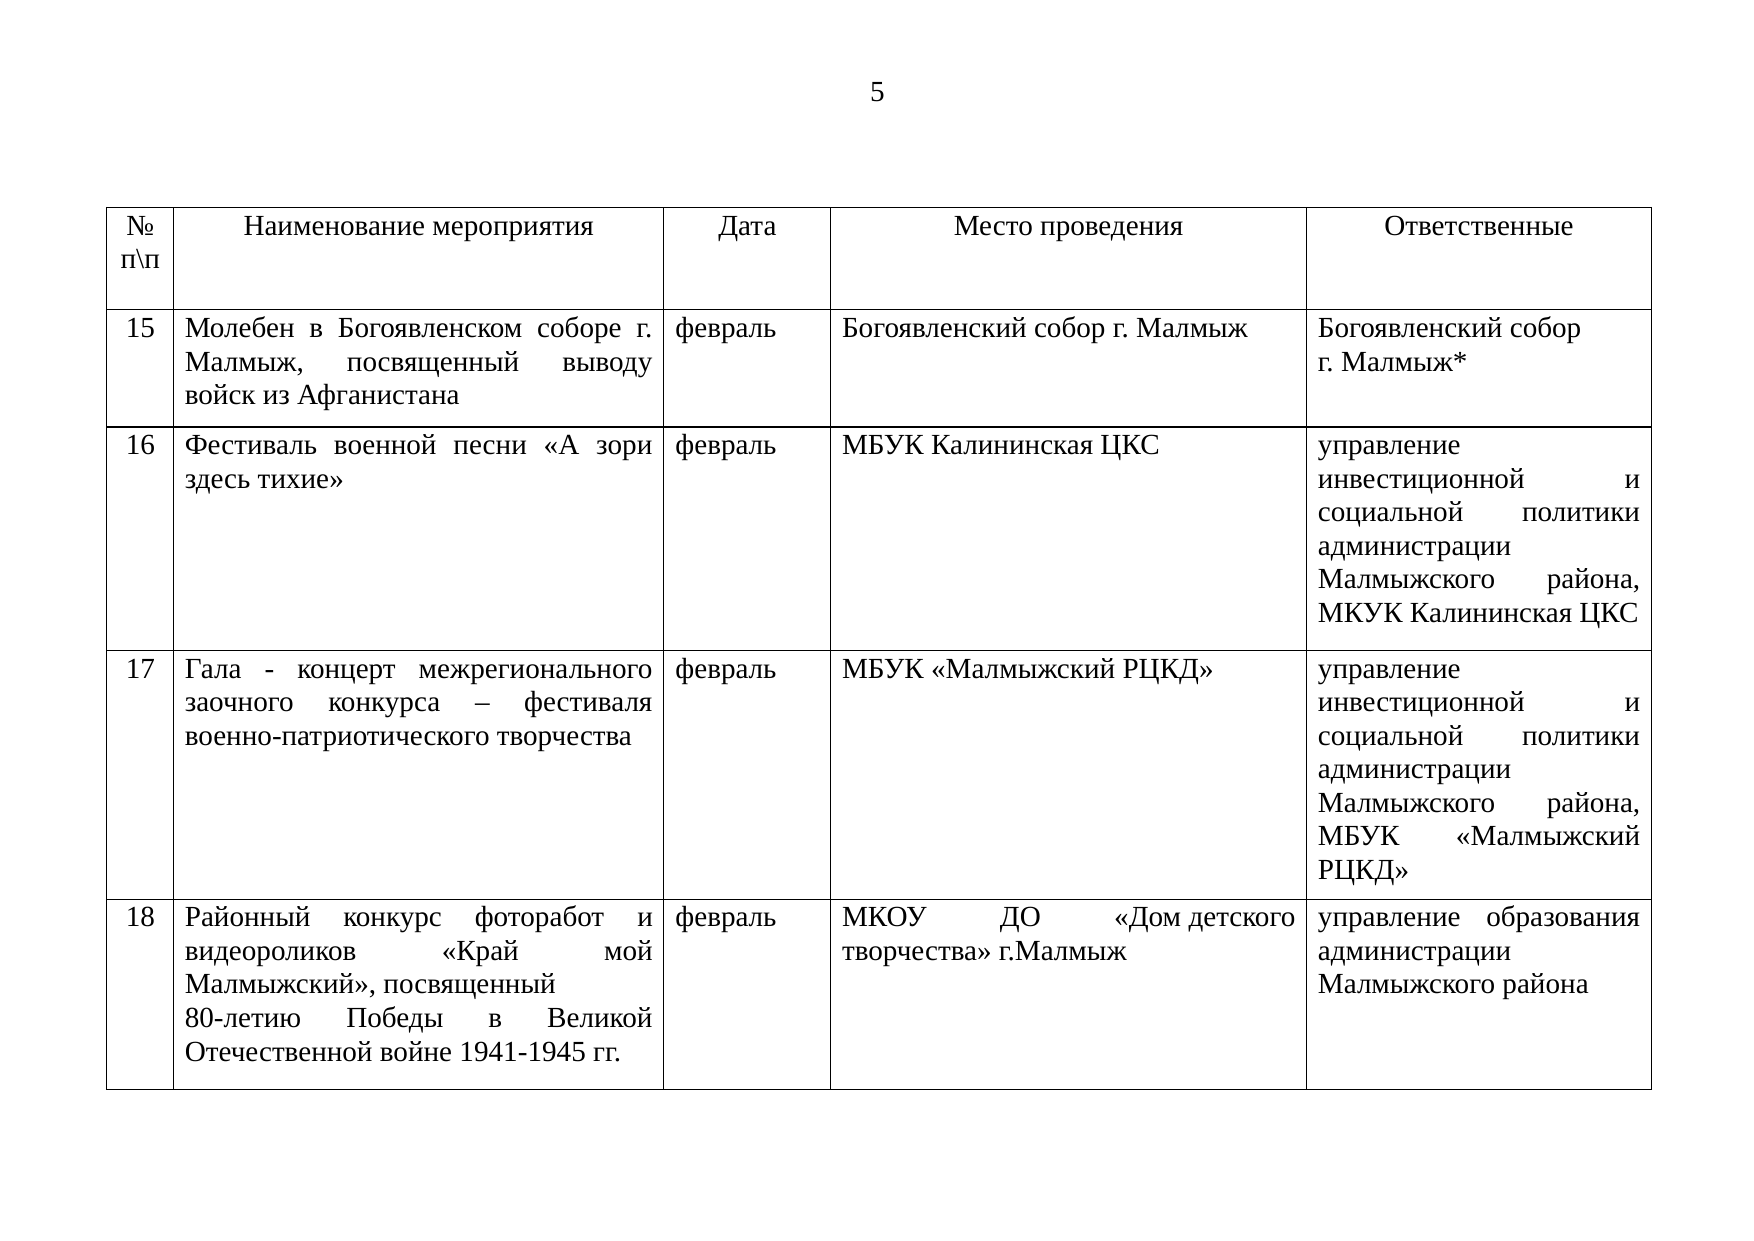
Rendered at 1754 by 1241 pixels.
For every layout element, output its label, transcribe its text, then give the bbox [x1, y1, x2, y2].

table_cell 16 [107, 428, 173, 650]
table_cell Дата [664, 208, 830, 309]
table_cell Районный конкурс фоторабот и видеороликов «Край мой Малмыжский», посвященный 80-летию Победы в Великой Отечественной войне 1941-1945 гг. [174, 900, 663, 1089]
table_cell 15 [107, 310, 173, 426]
table_cell 17 [107, 651, 173, 898]
table_cell Ответственные [1307, 208, 1651, 309]
table_cell февраль [664, 651, 830, 898]
table_cell МБУК «Малмыжский РЦКД» [831, 651, 1306, 898]
table_cell управление образования администрации Малмыжского района [1307, 900, 1651, 1089]
table_cell Фестиваль военной песни «А зори здесь тихие» [174, 428, 663, 650]
table_cell Место проведения [831, 208, 1306, 309]
table_cell № п\п [107, 208, 173, 309]
table_cell февраль [664, 310, 830, 426]
table_cell Богоявленский собор г. Малмыж* [1307, 310, 1651, 426]
table_cell февраль [664, 428, 830, 650]
table_cell управление инвестиционной и социальной политики администрации Малмыжского района, МБУК «Малмыжский РЦКД» [1307, 651, 1651, 898]
table_cell Богоявленский собор г. Малмыж [831, 310, 1306, 426]
table_cell управление инвестиционной и социальной политики администрации Малмыжского района, МКУК Калининская ЦКС [1307, 428, 1651, 650]
table_cell МБУК Калининская ЦКС [831, 428, 1306, 650]
table_cell 18 [107, 900, 173, 1089]
table_cell Гала - концерт межрегионального заочного конкурса – фестиваля военно-патриотического творчества [174, 651, 663, 898]
table_cell февраль [664, 900, 830, 1089]
table_cell Наименование мероприятия [174, 208, 663, 309]
table_cell МКОУ ДО «Дом детского творчества» г.Малмыж [831, 900, 1306, 1089]
table_cell Молебен в Богоявленском соборе г. Малмыж, посвященный выводу войск из Афганистана [174, 310, 663, 426]
